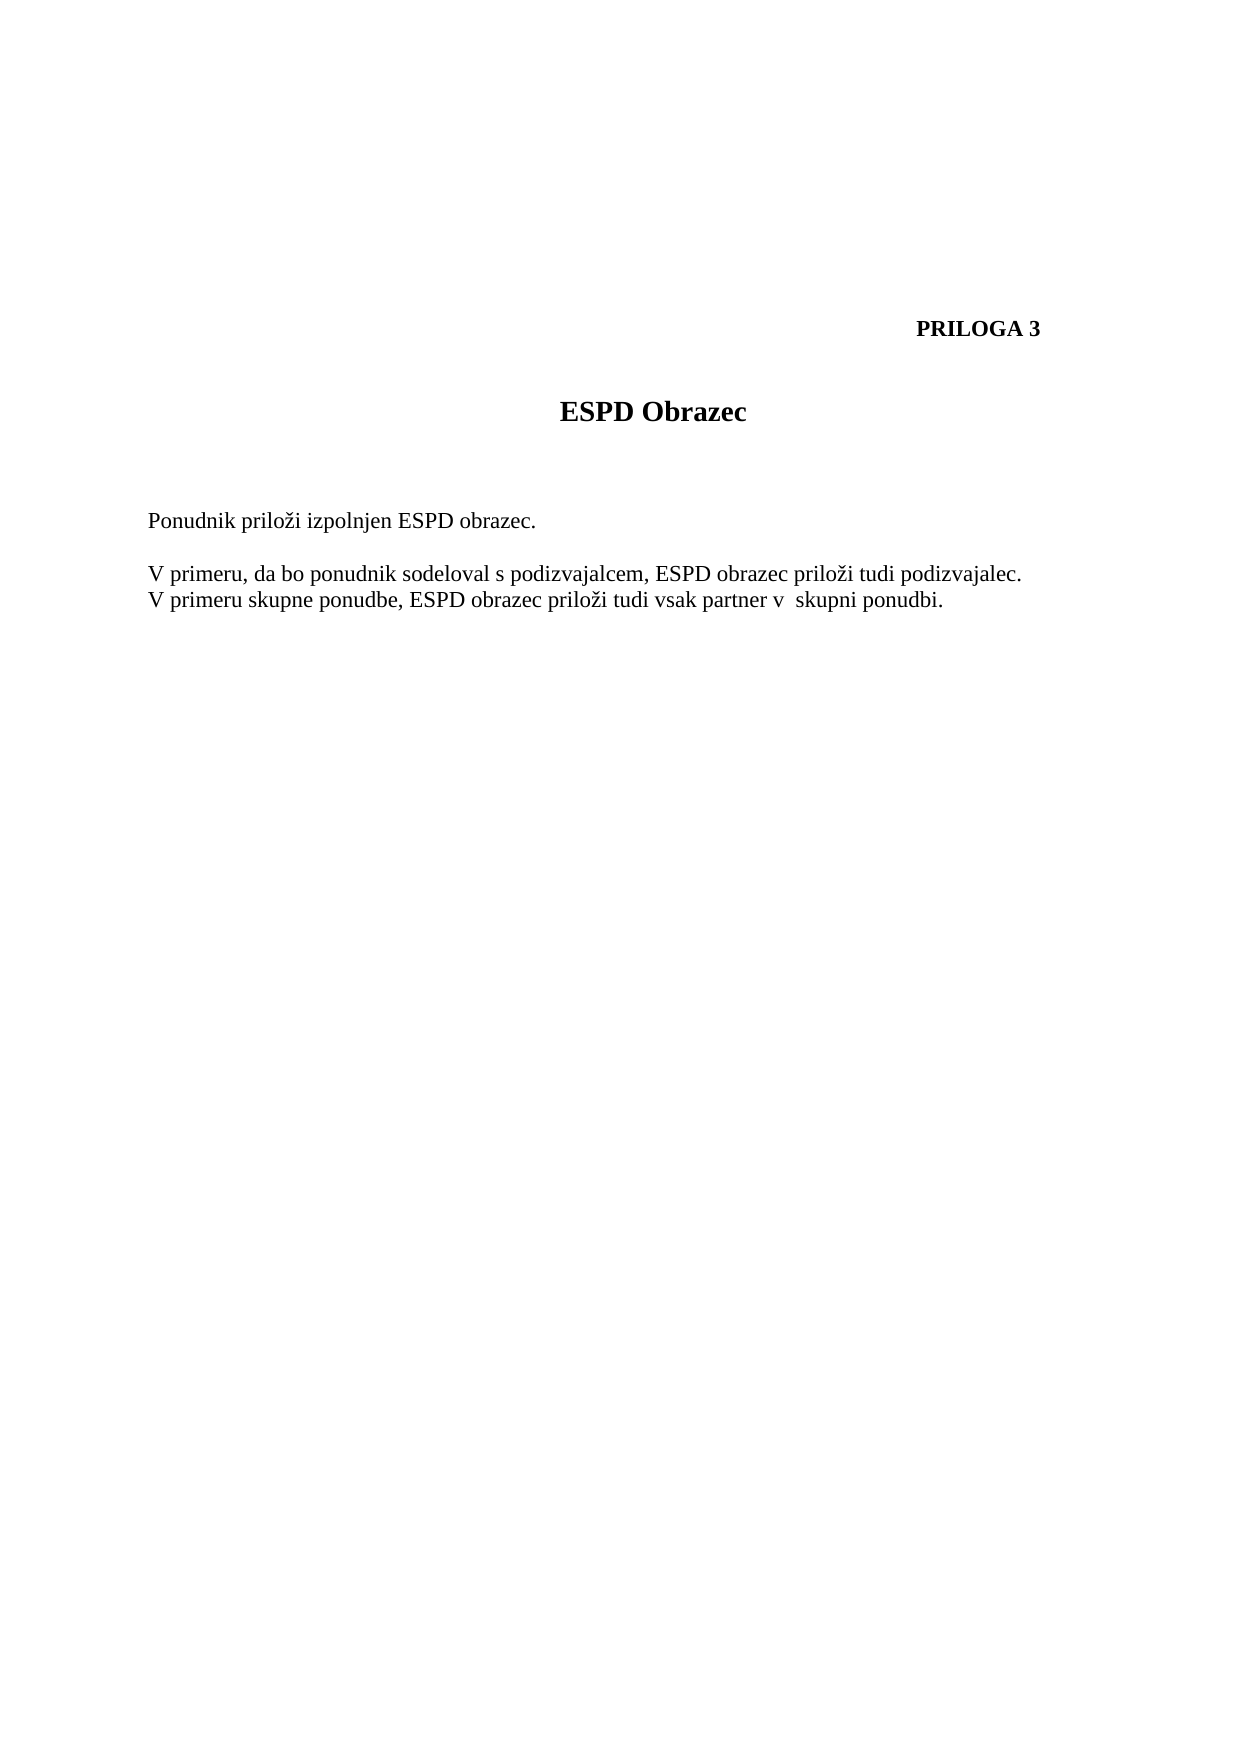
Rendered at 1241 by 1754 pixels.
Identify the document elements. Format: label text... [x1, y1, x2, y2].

text Ponudnik priloži izpolnjen ESPD obrazec. [148, 507, 1040, 533]
text V primeru, da bo ponudnik sodeloval s podizvajalcem, ESPD obrazec priloži tudi podizvajalec. [148, 560, 1040, 586]
text PRILOGA 3 [148, 315, 1040, 342]
text ESPD Obrazec [148, 394, 1040, 428]
text V primeru skupne ponudbe, ESPD obrazec priloži tudi vsak partner v skupni ponudbi. [148, 586, 1040, 612]
